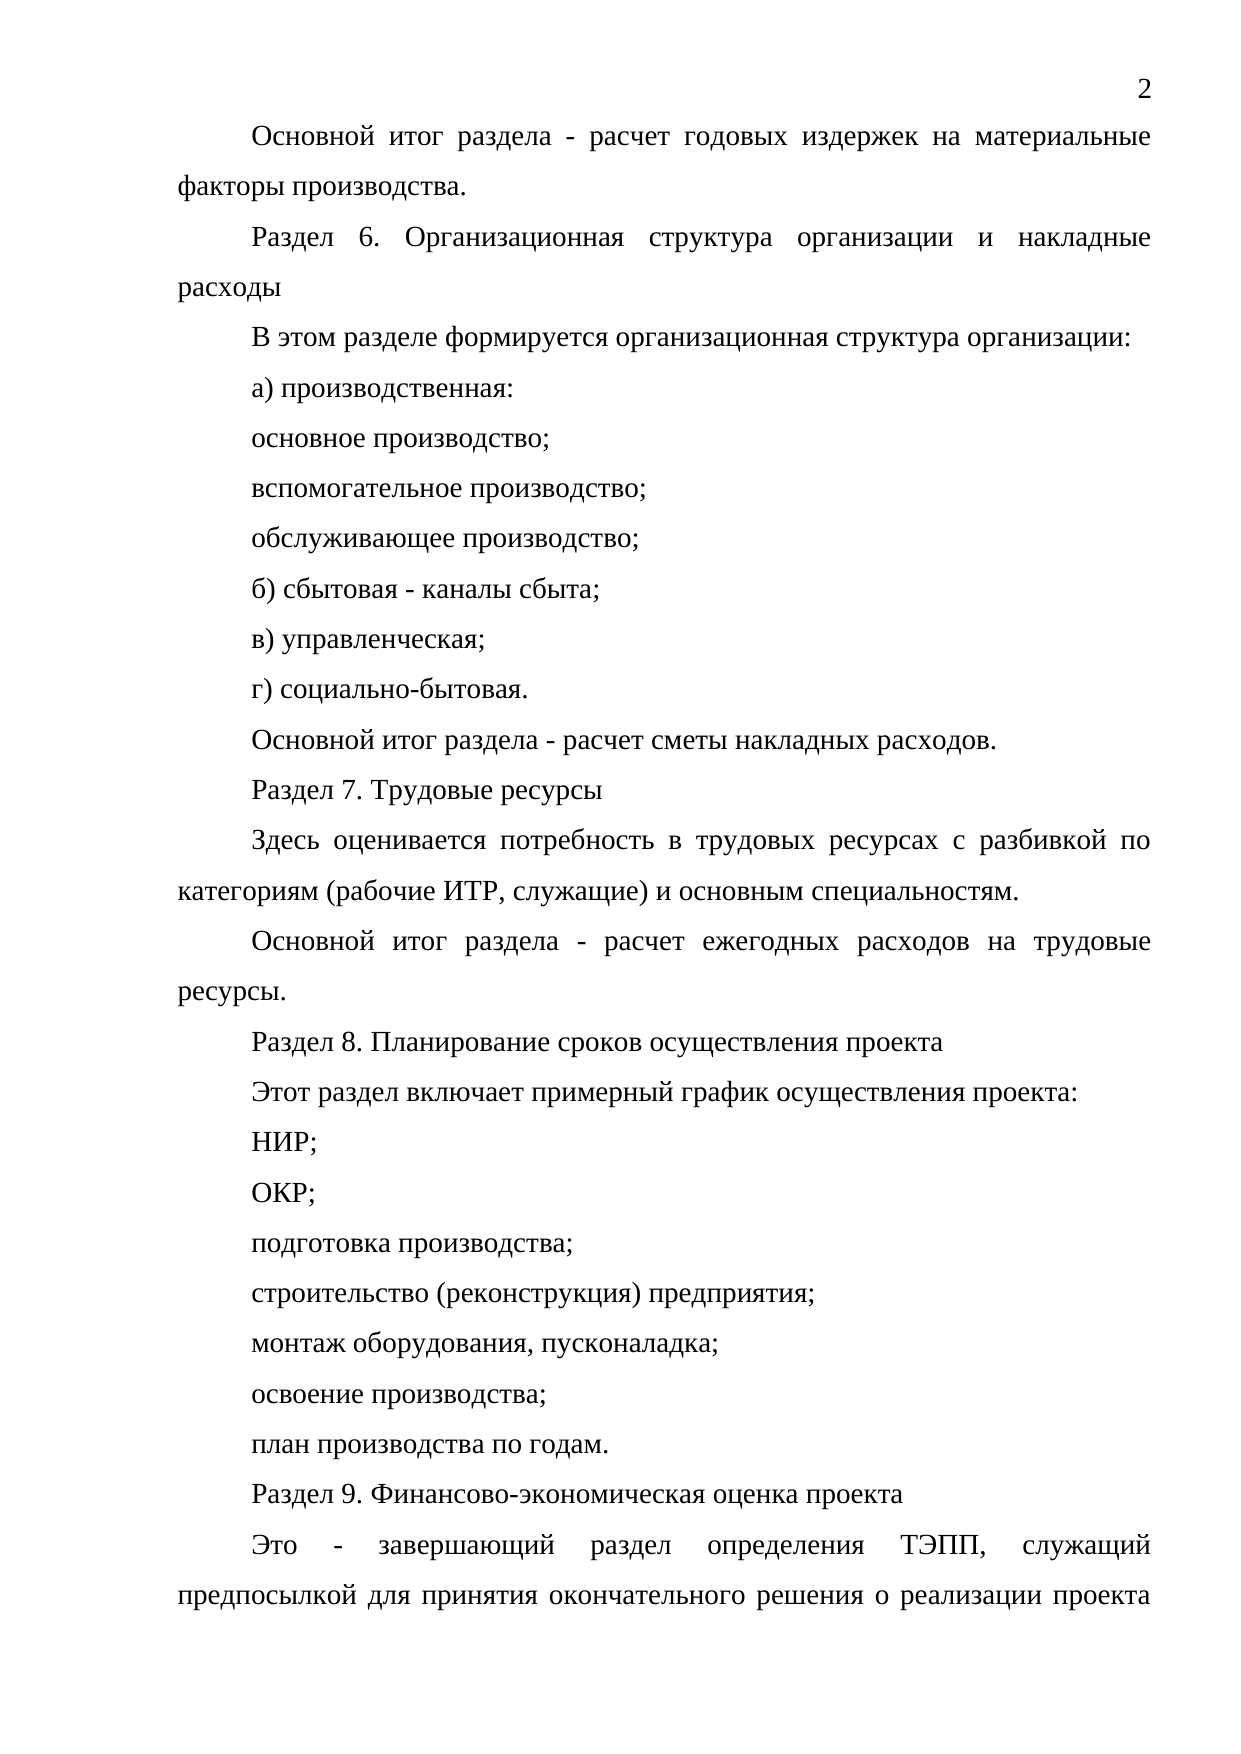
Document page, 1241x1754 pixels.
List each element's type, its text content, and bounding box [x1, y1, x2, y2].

text Раздел 7. Трудовые ресурсы [177, 772, 1152, 806]
text в) управленческая; [177, 621, 1152, 655]
text вспомогательное производство; [177, 470, 1152, 504]
text ОКР; [177, 1175, 1152, 1208]
text Раздел 9. Финансово-экономическая оценка проекта [177, 1477, 1152, 1510]
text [177, 1527, 1152, 1611]
text б) сбытовая - каналы сбыта; [177, 571, 1152, 604]
text Основной итог раздела - расчет годовых издержек на материальные факторы производства. [177, 118, 1152, 202]
text Основной итог раздела - расчет сметы накладных расходов. [177, 722, 1152, 755]
text план производства по годам. [177, 1426, 1152, 1460]
text подготовка производства; [177, 1225, 1152, 1258]
text Здесь оценивается потребность в трудовых ресурсах с разбивкой по категориям (рабочие ИТР, служащие) и основным специальностям. [177, 822, 1152, 906]
text Этот раздел включает примерный график осуществления проекта: [177, 1074, 1152, 1108]
text Раздел 8. Планирование сроков осуществления проекта [177, 1024, 1152, 1057]
text НИР; [177, 1124, 1152, 1158]
text а) производственная: [177, 370, 1152, 403]
text монтаж оборудования, пусконаладка; [177, 1326, 1152, 1359]
text г) социально-бытовая. [177, 672, 1152, 705]
text Основной итог раздела - расчет ежегодных расходов на трудовые ресурсы. [177, 923, 1152, 1007]
text Раздел 6. Организационная структура организации и накладные расходы [177, 219, 1152, 303]
text строительство (реконструкция) предприятия; [177, 1275, 1152, 1309]
text В этом разделе формируется организационная структура организации: [177, 319, 1152, 353]
text освоение производства; [177, 1376, 1152, 1409]
text основное производство; [177, 420, 1152, 453]
text обслуживающее производство; [177, 521, 1152, 554]
